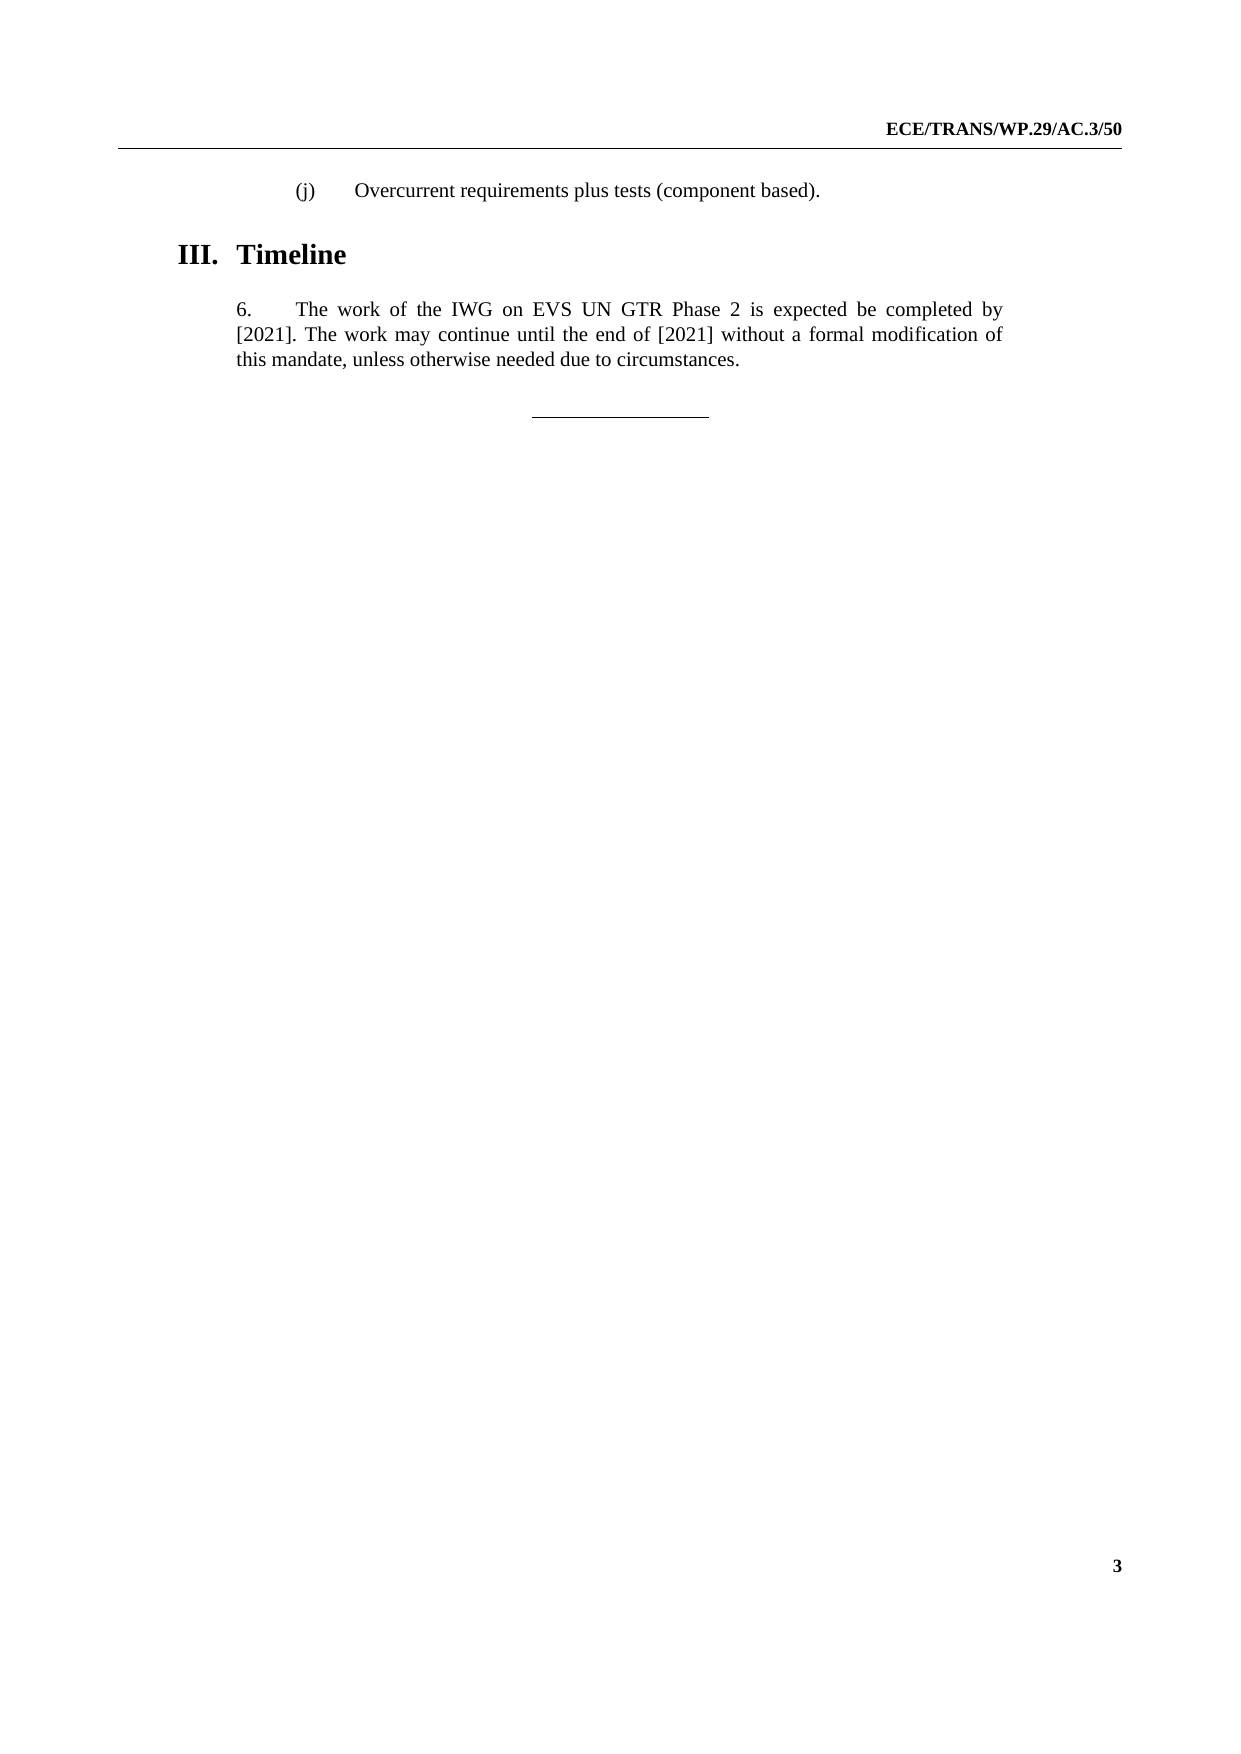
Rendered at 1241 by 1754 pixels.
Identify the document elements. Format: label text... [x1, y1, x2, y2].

text III. Timeline [177, 240, 1004, 271]
text 6. The work of the IWG on EVS UN GTR Phase 2 is expected be completed by [2021]. The work may continue until the end of [2021] without a formal modification of this mandate, unless otherwise needed due to circumstances. [236, 296, 1004, 371]
text (j) Overcurrent requirements plus tests (component based). [295, 177, 1004, 202]
